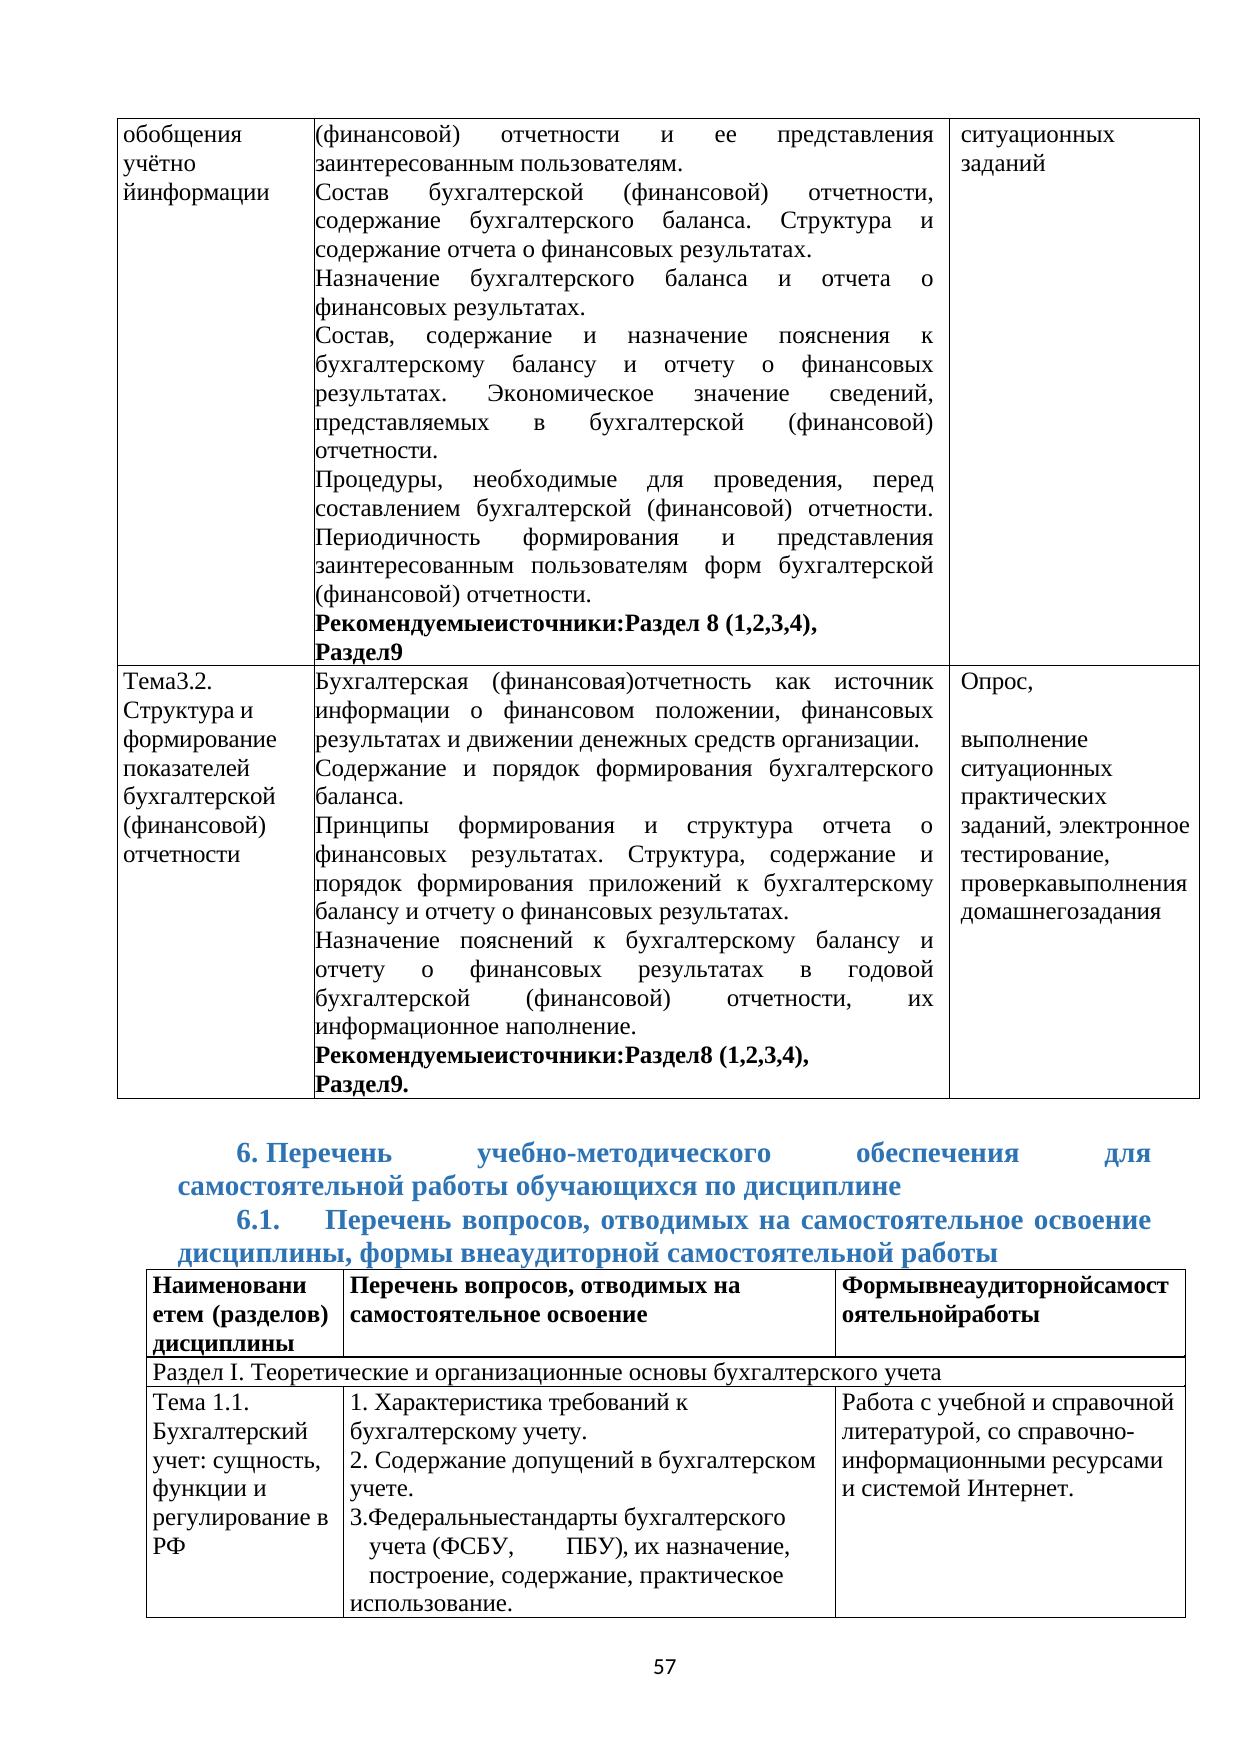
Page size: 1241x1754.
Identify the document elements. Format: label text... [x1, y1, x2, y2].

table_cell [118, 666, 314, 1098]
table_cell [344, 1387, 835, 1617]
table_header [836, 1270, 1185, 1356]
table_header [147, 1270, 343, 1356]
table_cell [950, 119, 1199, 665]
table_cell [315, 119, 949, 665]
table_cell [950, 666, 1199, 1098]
subtitle 6.1. Перечень вопросов, отводимых на самостоятельное освоение дисциплины, формы внеаудиторной самостоятельной работы [177, 1202, 1152, 1269]
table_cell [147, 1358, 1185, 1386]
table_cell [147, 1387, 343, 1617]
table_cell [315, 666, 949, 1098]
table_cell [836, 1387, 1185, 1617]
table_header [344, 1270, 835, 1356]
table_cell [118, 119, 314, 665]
subtitle 6. Перечень учебно-методического обеспечения для самостоятельной работы обучающихся по дисциплине [177, 1135, 1152, 1202]
